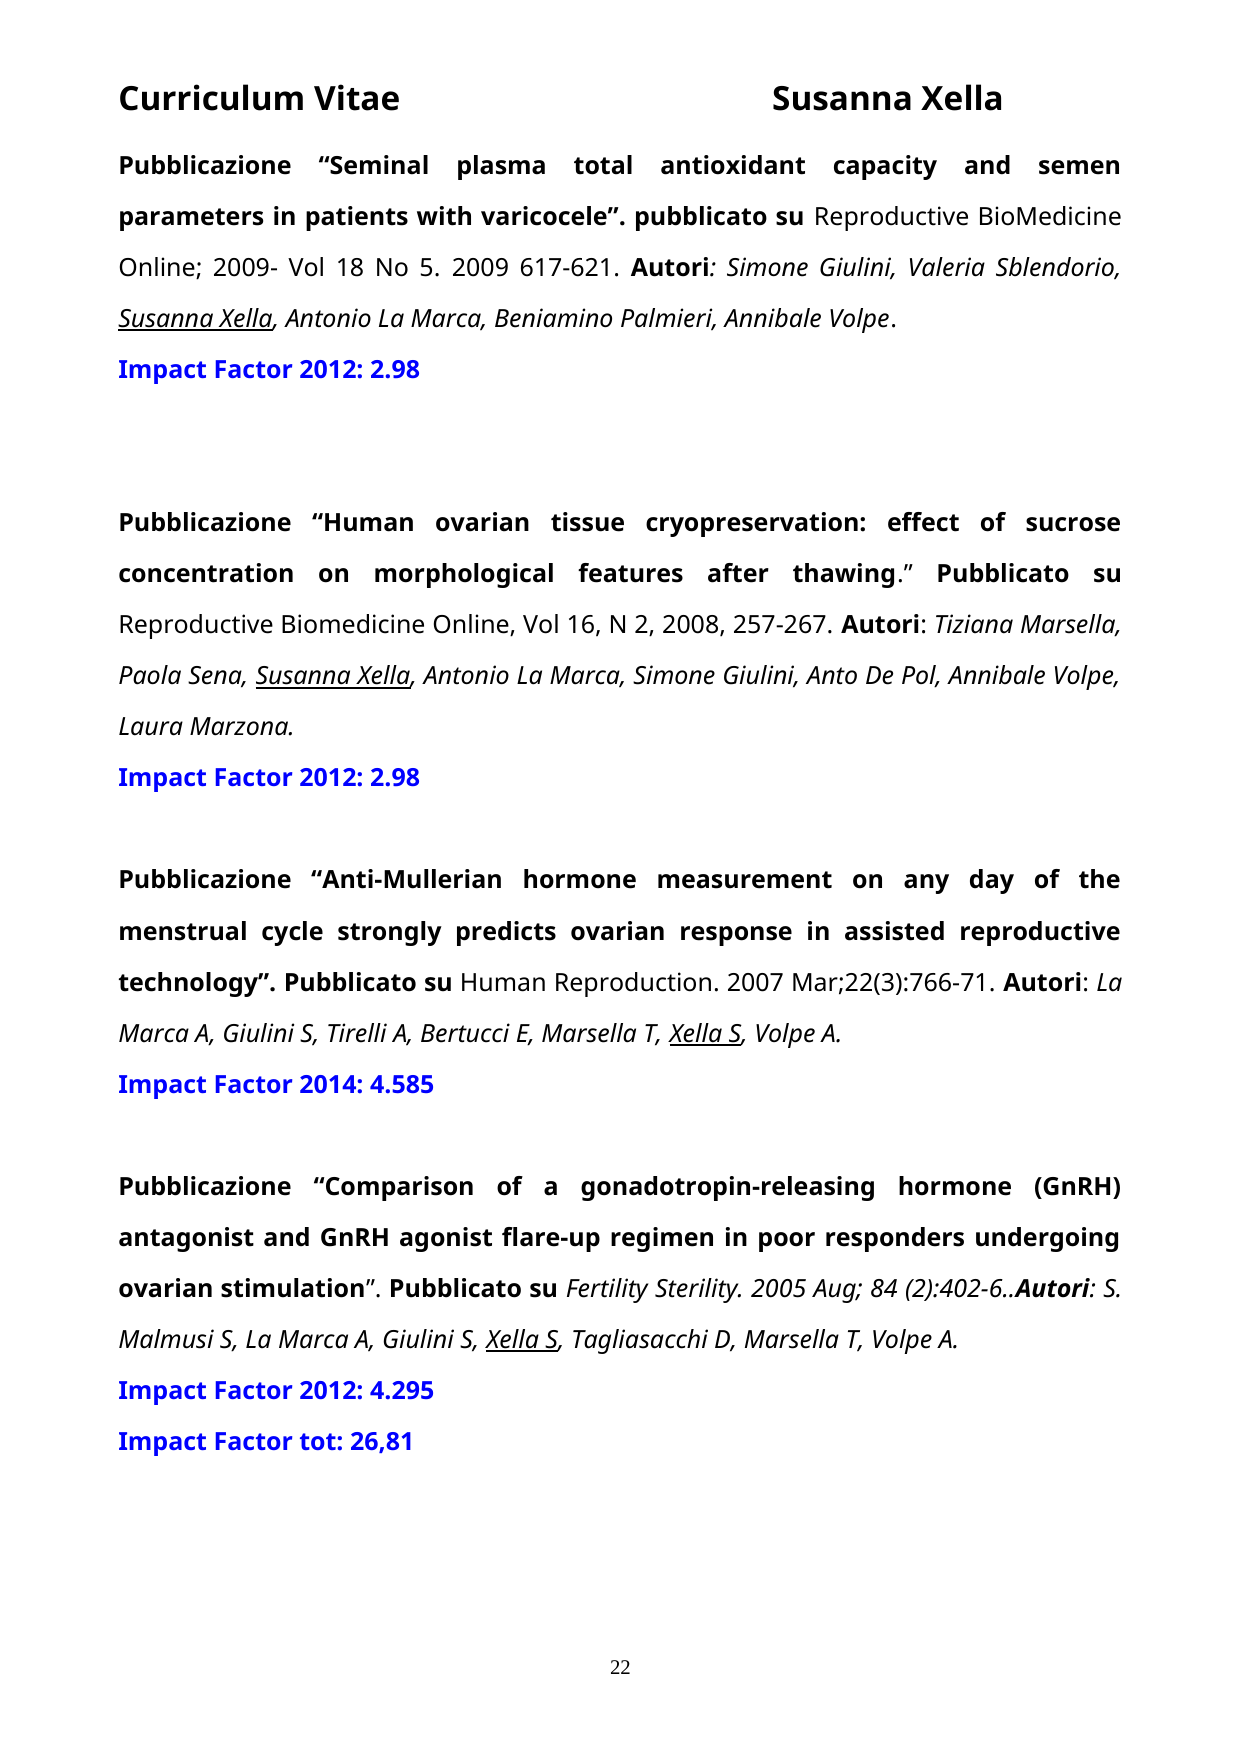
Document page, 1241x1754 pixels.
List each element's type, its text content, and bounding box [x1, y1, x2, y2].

text Impact Factor 2012: 4.295 [118, 1373, 1122, 1407]
text Impact Factor 2014: 4.585 [118, 1066, 1122, 1100]
text Impact Factor 2012: 2.98 [118, 760, 1122, 794]
text Impact Factor tot: 26,81 [118, 1424, 1122, 1458]
text Pubblicazione “Anti-Mullerian hormone measurement on any day of the menstrual cycle strongly predicts ovarian response in assisted reproductive technology”. Pubblicato su Human Reproduction. 2007 Mar;22(3):766-71. Autori: La Marca A, Giulini S, Tirelli A, Bertucci E, Marsella T, Xella S, Volpe A. [118, 862, 1122, 1049]
text Pubblicazione “Comparison of a gonadotropin-releasing hormone (GnRH) antagonist and GnRH agonist flare-up regimen in poor responders undergoing ovarian stimulation”. Pubblicato su Fertility Sterility. 2005 Aug; 84 (2):402-6..Autori: S. Malmusi S, La Marca A, Giulini S, Xella S, Tagliasacchi D, Marsella T, Volpe A. [118, 1168, 1122, 1356]
text Pubblicazione “Human ovarian tissue cryopreservation: effect of sucrose concentration on morphological features after thawing.” Pubblicato su Reproductive Biomedicine Online, Vol 16, N 2, 2008, 257-267. Autori: Tiziana Marsella, Paola Sena, Susanna Xella, Antonio La Marca, Simone Giulini, Anto De Pol, Annibale Volpe, Laura Marzona. [118, 505, 1122, 743]
text Impact Factor 2012: 2.98 [118, 352, 1122, 386]
text Pubblicazione “Seminal plasma total antioxidant capacity and semen parameters in patients with varicocele”. pubblicato su Reproductive BioMedicine Online; 2009- Vol 18 No 5. 2009 617-621. Autori: Simone Giulini, Valeria Sblendorio, Susanna Xella, Antonio La Marca, Beniamino Palmieri, Annibale Volpe. [118, 148, 1122, 335]
